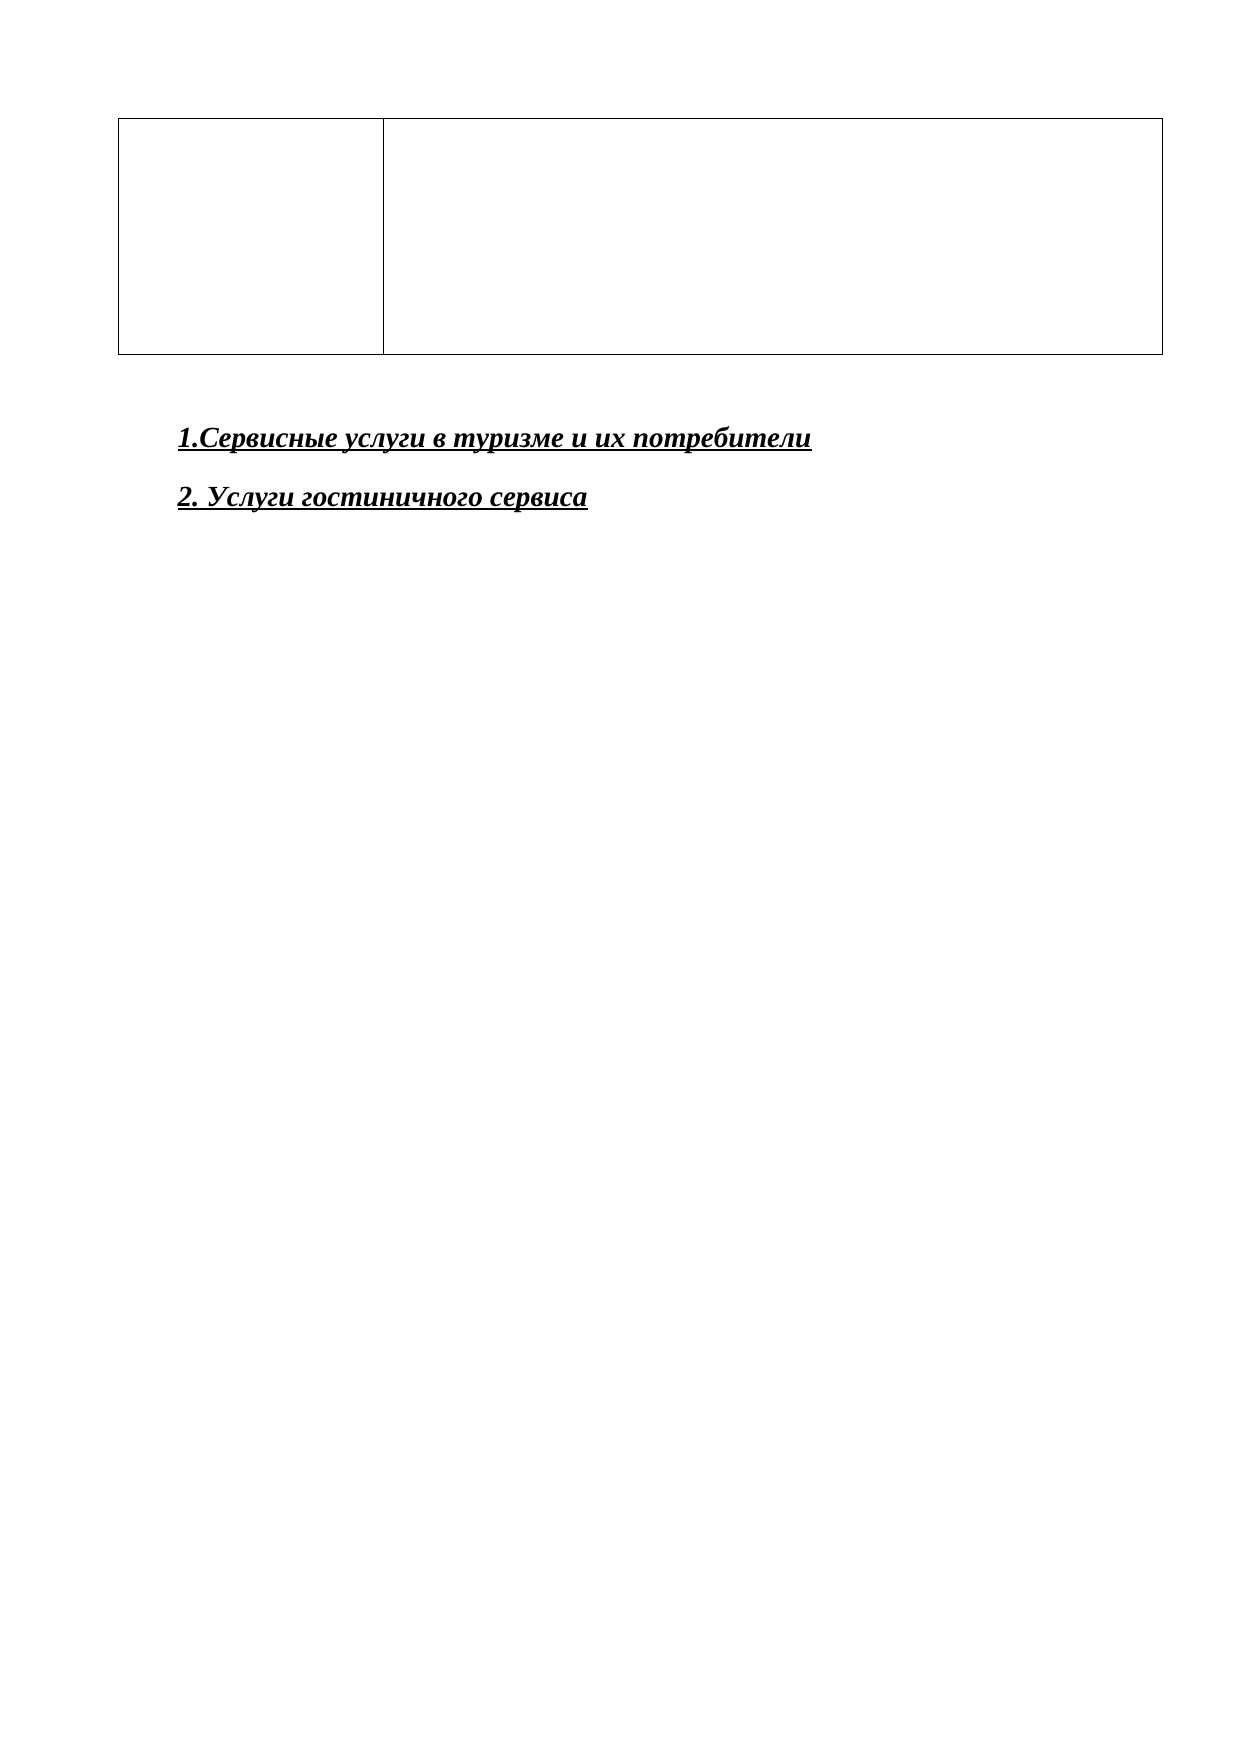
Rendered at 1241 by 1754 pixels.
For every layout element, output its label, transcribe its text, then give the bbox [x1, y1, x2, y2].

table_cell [119, 119, 383, 354]
text 1.Сервисные услуги в туризме и их потребители [177, 420, 1152, 453]
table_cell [384, 119, 1162, 354]
text 2. Услуги гостиничного сервиса [177, 479, 1152, 513]
